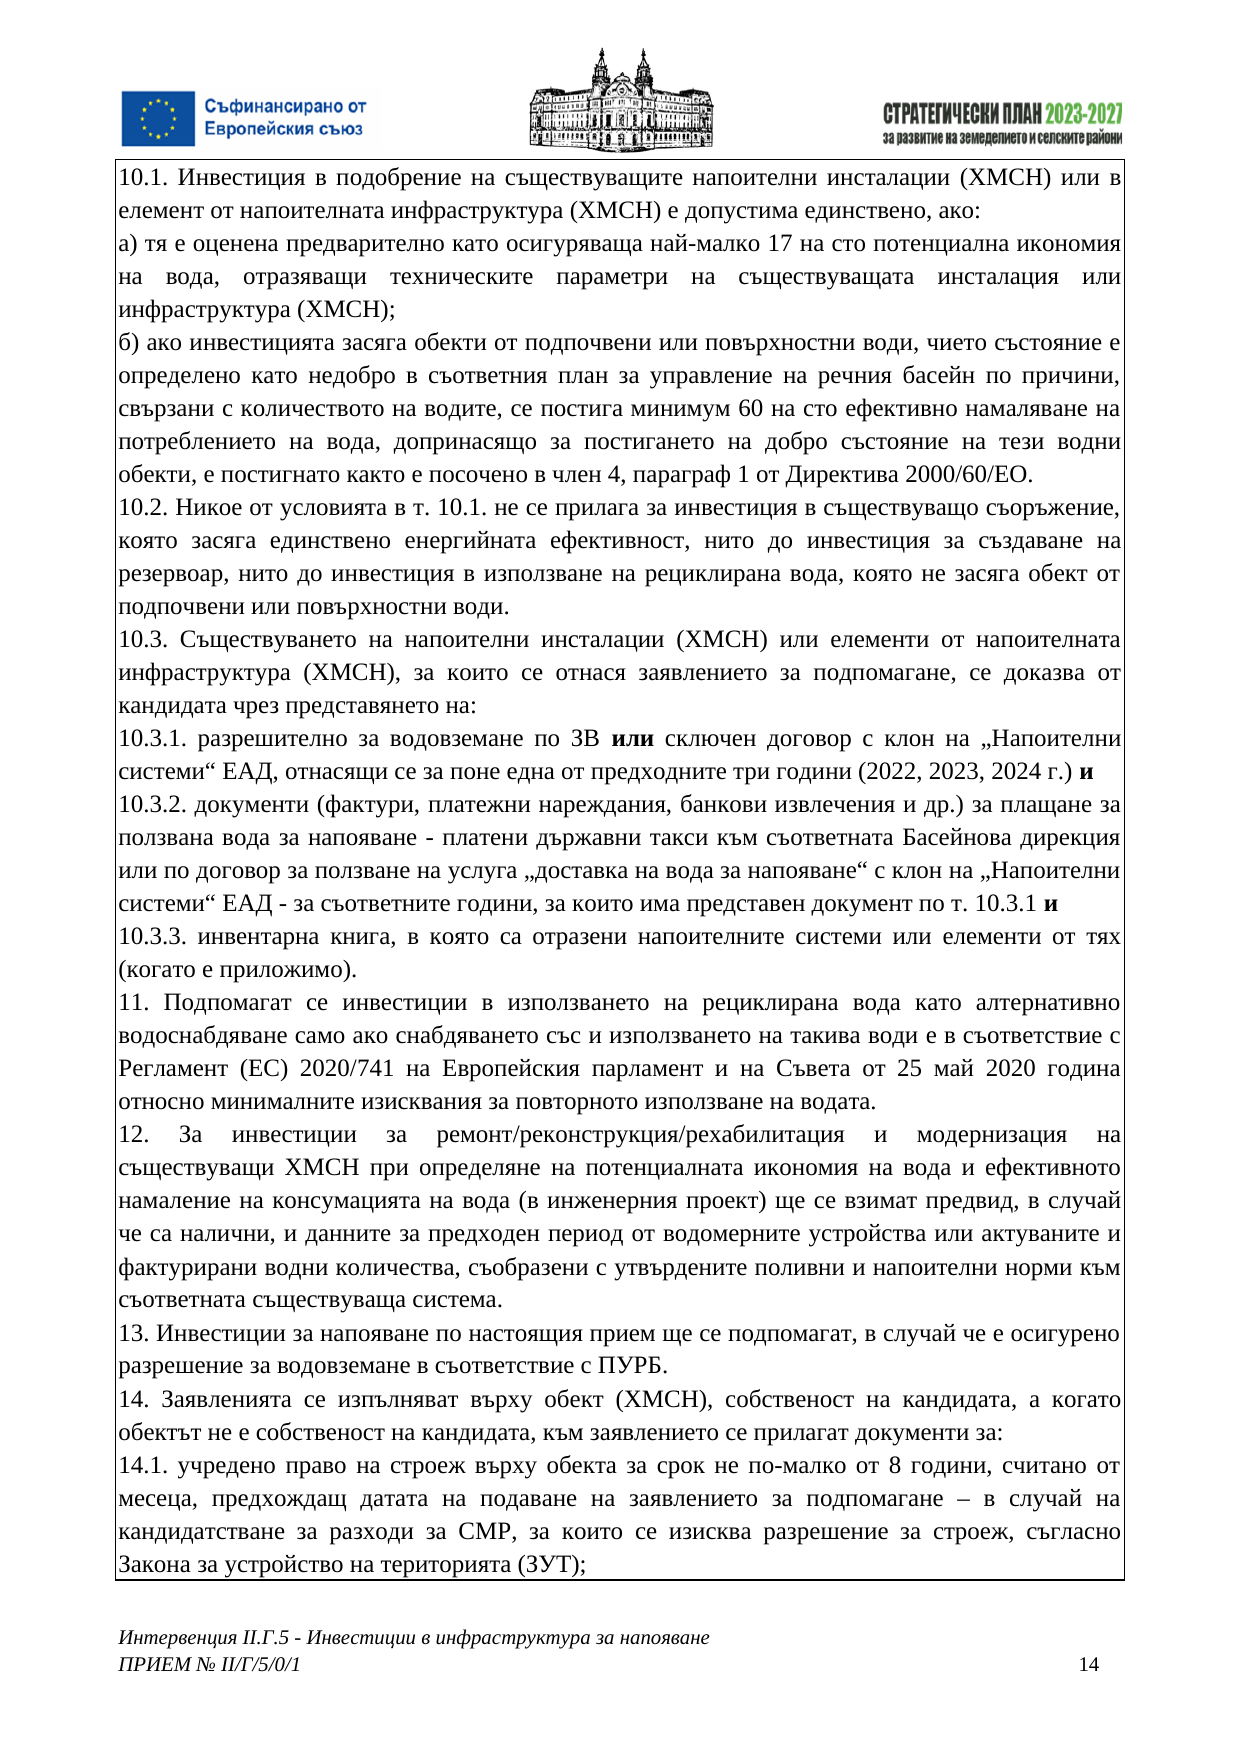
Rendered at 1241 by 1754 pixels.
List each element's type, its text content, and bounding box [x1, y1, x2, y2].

text а) тя е оценена предварително като осигуряваща най-малко 17 на сто потенциална икономия на вода, отразяващи техническите параметри на съществуващата инсталация или инфраструктура (ХМСН); [116, 225, 1124, 323]
text 14. Заявленията се изпълняват върху обект (ХМСН), собственост на кандидата, а когато обектът не е собственост на кандидата, към заявлението се прилагат документи за: [116, 1381, 1124, 1445]
text 10.3.2. документи (фактури, платежни нареждания, банкови извлечения и др.) за плащане за ползвана вода за напояване - платени държавни такси към съответната Басейнова дирекция или по договор за ползване на услуга „доставка на вода за напояване“ с клон на „Напоителни системи“ ЕАД - за съответните години, за които има представен документ по т. 10.3.1 и [116, 786, 1124, 917]
text б) ако инвестицията засяга обекти от подпочвени или повърхностни води, чието състояние е определено като недобро в съответния план за управление на речния басейн по причини, свързани с количеството на водите, се постига минимум 60 на сто ефективно намаляване на потреблението на вода, допринасящо за постигането на добро състояние на тези водни обекти, е постигнато както е посочено в член 4, параграф 1 от Директива 2000/60/ЕО. [116, 324, 1124, 488]
text 12. За инвестиции за ремонт/реконструкция/рехабилитация и модернизация на съществуващи ХМСН при определяне на потенциалната икономия на вода и ефективното намаление на консумацията на вода (в инженерния проект) ще се взимат предвид, в случай че са налични, и данните за предходен период от водомерните устройства или актуваните и фактурирани водни количества, съобразени с утвърдените поливни и напоителни норми към съответната съществуваща система. [116, 1116, 1124, 1313]
text 10.1. Инвестиция в подобрение на съществуващите напоителни инсталации (ХМСН) или в елемент от напоителната инфраструктура (ХМСН) е допустима единствено, ако: [116, 160, 1124, 224]
text 10.2. Никое от условията в т. 10.1. не се прилага за инвестиция в съществуващо съоръжение, която засяга единствено енергийната ефективност, нито до инвестиция за създаване на резервоар, нито до инвестиция в използване на рециклирана вода, която не засяга обект от подпочвени или повърхностни води. [116, 489, 1124, 620]
text 13. Инвестиции за напояване по настоящия прием ще се подпомагат, в случай че е осигурено разрешение за водовземане в съответствие с ПУРБ. [116, 1314, 1124, 1379]
text 10.3. Съществуването на напоителни инсталации (ХМСН) или елементи от напоителната инфраструктура (ХМСН), за които се отнася заявлението за подпомагане, се доказва от кандидата чрез представянето на: [116, 621, 1124, 719]
picture [118, 44, 1123, 159]
text 14.1. учредено право на строеж върху обекта за срок не по-малко от 8 години, считано от месеца, предхождащ датата на подаване на заявлението за подпомагане – в случай на кандидатстване за разходи за СМР, за които се изисква разрешение за строеж, съгласно Закона за устройство на територията (ЗУТ); [116, 1447, 1124, 1579]
text 11. Подпомагат се инвестиции в използването на рециклирана вода като алтернативно водоснабдяване само ако снабдяването със и използването на такива води е в съответствие с Регламент (ЕС) 2020/741 на Европейския парламент и на Съвета от 25 май 2020 година относно минималните изисквания за повторното използване на водата. [116, 984, 1124, 1115]
text 10.3.1. разрешително за водовземане по ЗВ или сключен договор с клон на „Напоителни системи“ ЕАД, отнасящи се за поне една от предходните три години (2022, 2023, 2024 г.) и [116, 720, 1124, 785]
text 10.3.3. инвентарна книга, в която са отразени напоителните системи или елементи от тях (когато е приложимо). [116, 918, 1124, 983]
